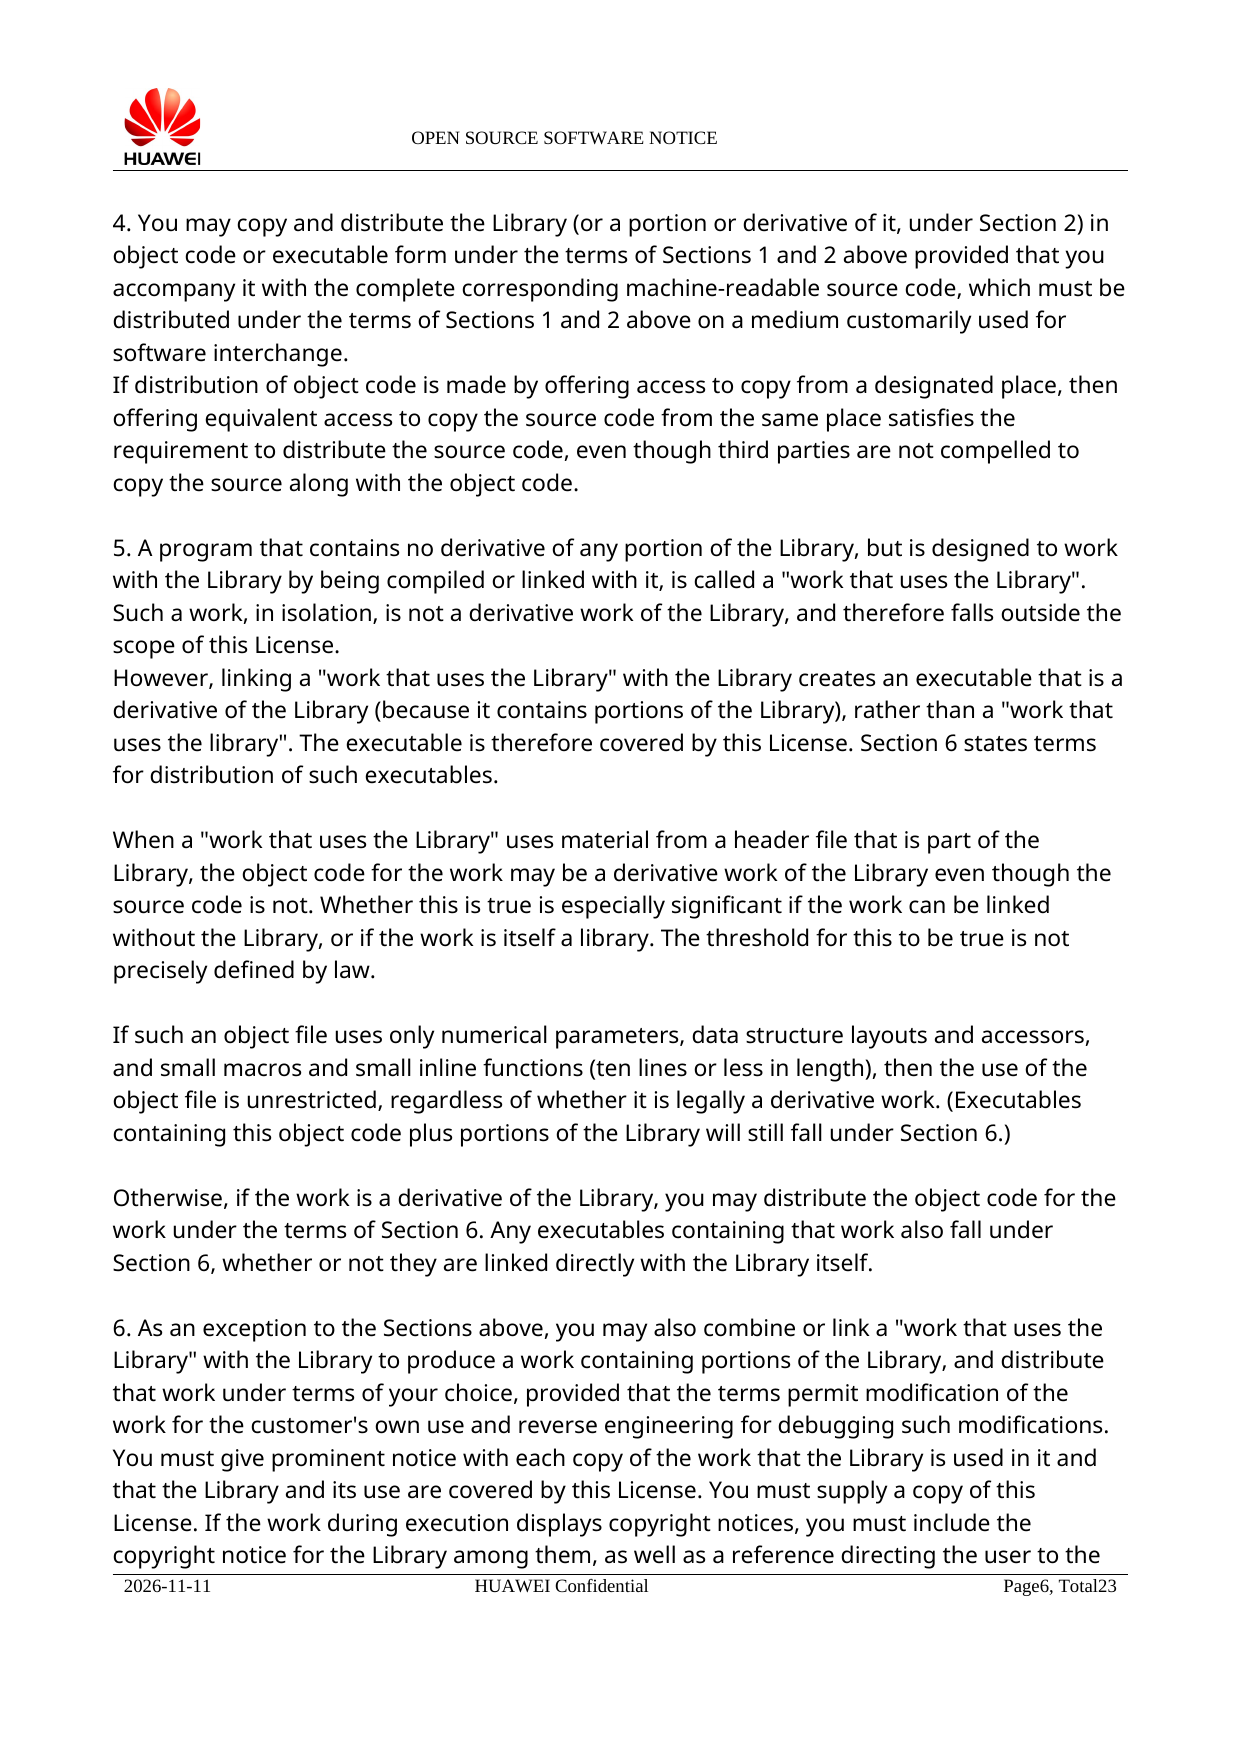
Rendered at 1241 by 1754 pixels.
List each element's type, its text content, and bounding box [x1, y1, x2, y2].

text If such an object file uses only numerical parameters, data structure layouts and accessors, and small macros and small inline functions (ten lines or less in length), then the use of the object file is unrestricted, regardless of whether it is legally a derivative work. (Executables containing this object code plus portions of the Library will still fall under Section 6.) [112, 1019, 1128, 1149]
text When a "work that uses the Library" uses material from a header file that is part of the Library, the object code for the work may be a derivative work of the Library even though the source code is not. Whether this is true is especially significant if the work can be linked without the Library, or if the work is itself a library. The threshold for this to be true is not precisely defined by law. [112, 824, 1128, 986]
text 4. You may copy and distribute the Library (or a portion or derivative of it, under Section 2) in object code or executable form under the terms of Sections 1 and 2 above provided that you accompany it with the complete corresponding machine-readable source code, which must be distributed under the terms of Sections 1 and 2 above on a medium customarily used for software interchange. [112, 206, 1128, 369]
text However, linking a "work that uses the Library" with the Library creates an executable that is a derivative of the Library (because it contains portions of the Library), rather than a "work that uses the library". The executable is therefore covered by this License. Section 6 states terms for distribution of such executables. [112, 661, 1128, 791]
text 6. As an exception to the Sections above, you may also combine or link a "work that uses the Library" with the Library to produce a work containing portions of the Library, and distribute that work under terms of your choice, provided that the terms permit modification of the work for the customer's own use and reverse engineering for debugging such modifications. [112, 1311, 1128, 1441]
text 5. A program that contains no derivative of any portion of the Library, but is designed to work with the Library by being compiled or linked with it, is called a "work that uses the Library". Such a work, in isolation, is not a derivative work of the Library, and therefore falls outside the scope of this License. [112, 531, 1128, 661]
text Otherwise, if the work is a derivative of the Library, you may distribute the object code for the work under the terms of Section 6. Any executables containing that work also fall under Section 6, whether or not they are linked directly with the Library itself. [112, 1181, 1128, 1279]
picture [124, 88, 201, 165]
text If distribution of object code is made by offering access to copy from a designated place, then offering equivalent access to copy the source code from the same place satisfies the requirement to distribute the source code, even though third parties are not compelled to copy the source along with the object code. [112, 369, 1128, 499]
